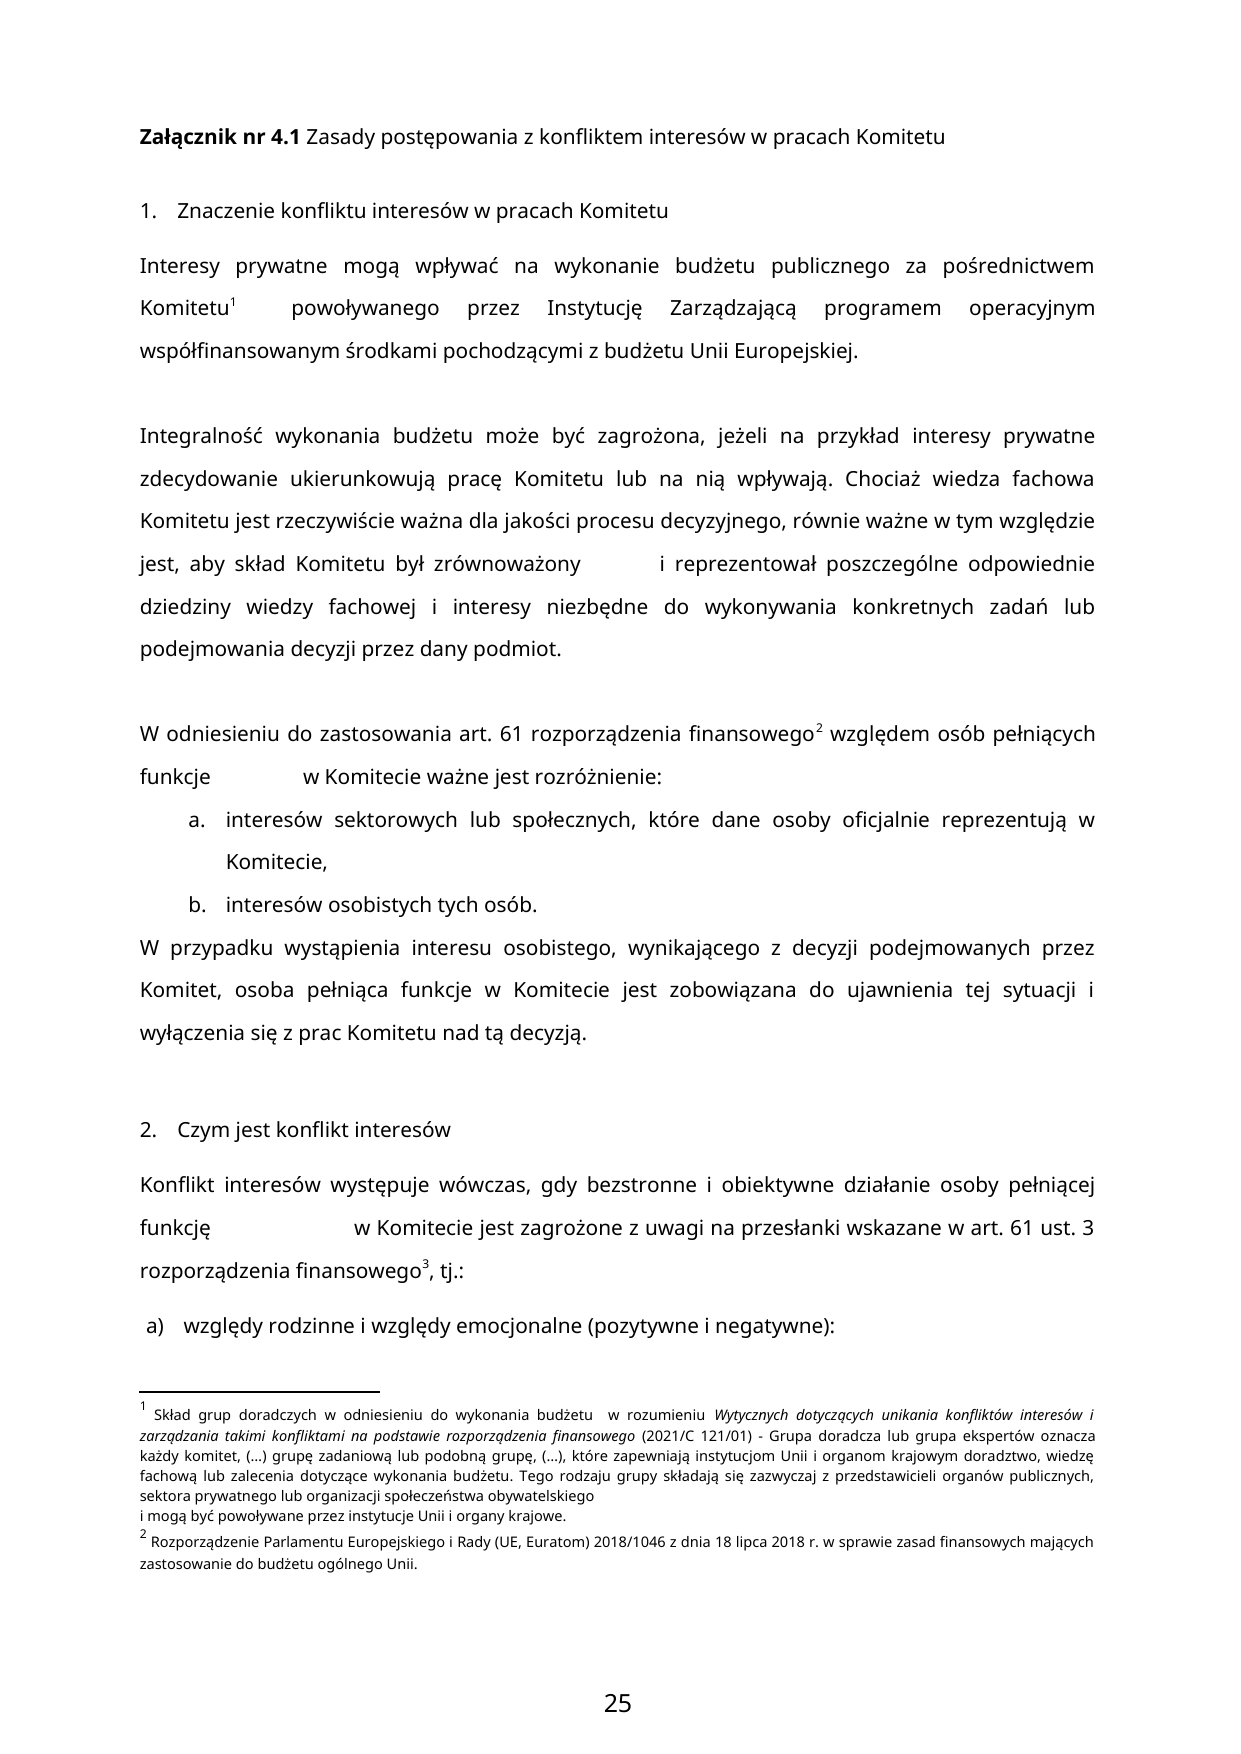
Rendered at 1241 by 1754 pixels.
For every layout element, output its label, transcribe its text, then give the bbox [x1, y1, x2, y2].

text W odniesieniu do zastosowania art. 61 rozporządzenia finansowego względem osób pełniących funkcje w Komitecie ważne jest rozróżnienie: [139, 719, 1096, 791]
list Czym jest konflikt interesów [139, 1116, 1096, 1144]
text Interesy prywatne mogą wpływać na wykonanie budżetu publicznego za pośrednictwem Komitetu powoływanego przez Instytucję Zarządzającą programem operacyjnym współfinansowanym środkami pochodzącymi z budżetu Unii Europejskiej. [139, 251, 1096, 364]
text Integralność wykonania budżetu może być zagrożona, jeżeli na przykład interesy prywatne zdecydowanie ukierunkowują pracę Komitetu lub na nią wpływają. Chociaż wiedza fachowa Komitetu jest rzeczywiście ważna dla jakości procesu decyzyjnego, równie ważne w tym względzie jest, aby skład Komitetu był zrównoważony i reprezentował poszczególne odpowiednie dziedziny wiedzy fachowej i interesy niezbędne do wykonywania konkretnych zadań lub podejmowania decyzji przez dany podmiot. [139, 421, 1096, 663]
list interesów osobistych tych osób. [188, 890, 1096, 918]
text Konflikt interesów występuje wówczas, gdy bezstronne i obiektywne działanie osoby pełniącej funkcję w Komitecie jest zagrożone z uwagi na przesłanki wskazane w art. 61 ust. 3 rozporządzenia finansowego3, tj.: [139, 1171, 1096, 1284]
subtitle Załącznik nr 4.1 Zasady postępowania z konfliktem interesów w pracach Komitetu [139, 122, 1096, 151]
list interesów sektorowych lub społecznych, które dane osoby oficjalnie reprezentują w Komitecie, [188, 805, 1096, 876]
list Znaczenie konfliktu interesów w pracach Komitetu [139, 196, 1096, 224]
text W przypadku wystąpienia interesu osobistego, wynikającego z decyzji podejmowanych przez Komitet, osoba pełniąca funkcje w Komitecie jest zobowiązana do ujawnienia tej sytuacji i wyłączenia się z prac Komitetu nad tą decyzją. [139, 933, 1096, 1046]
list względy rodzinne i względy emocjonalne (pozytywne i negatywne): [146, 1311, 1096, 1339]
